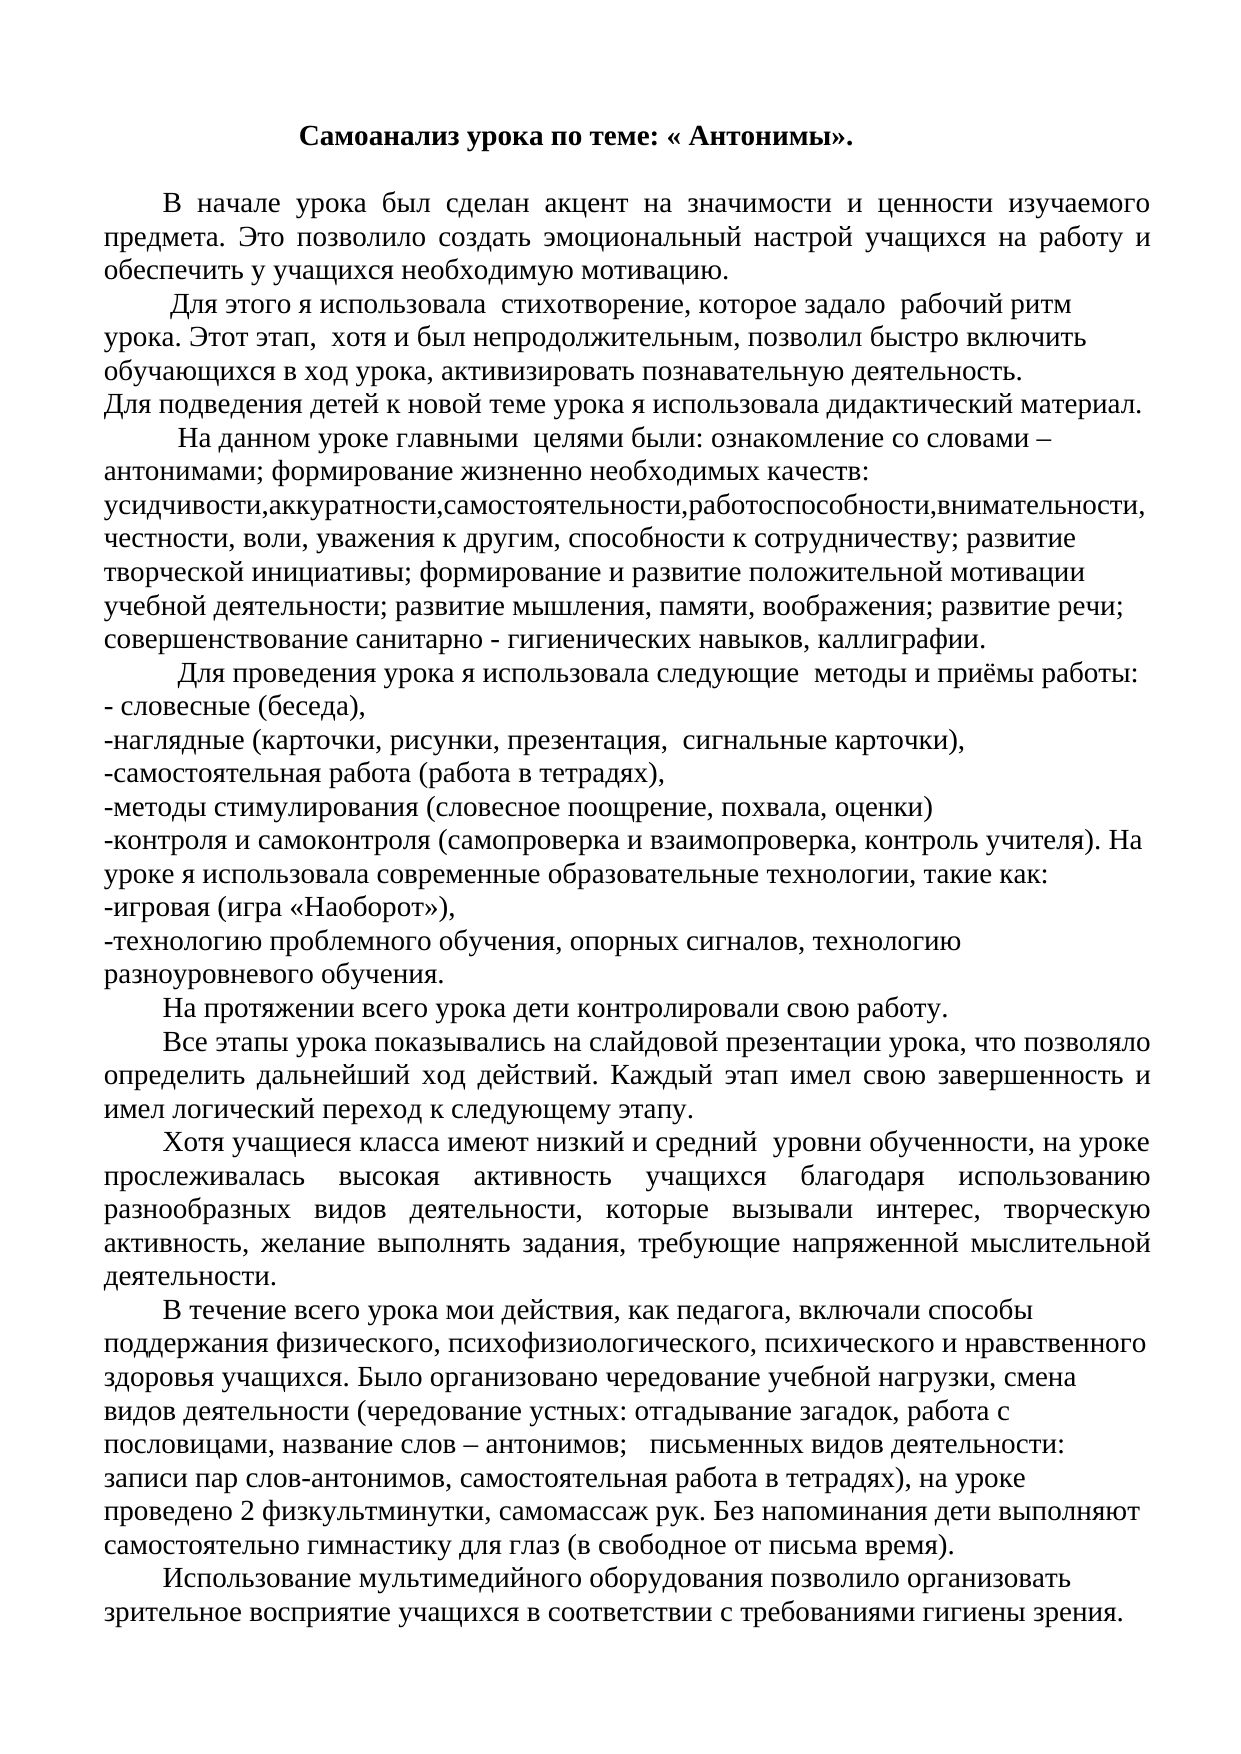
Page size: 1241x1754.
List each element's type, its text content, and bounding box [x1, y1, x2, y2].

text В начале урока был сделан акцент на значимости и ценности изучаемого предмета. Это позволило создать эмоциональный настрой учащихся на работу и обеспечить у учащихся необходимую мотивацию. [103, 185, 1152, 286]
text - словесные (беседа), [103, 688, 1152, 722]
text В течение всего урока мои действия, как педагога, включали способы поддержания физического, психофизиологического, психического и нравственного здоровья учащихся. Было организовано чередование учебной нагрузки, смена видов деятельности (чередование устных: отгадывание загадок, работа с пословицами, название слов – антонимов; письменных видов деятельности: записи пар слов-антонимов, самостоятельная работа в тетрадях), на уроке проведено 2 физкультминутки, самомассаж рук. Без напоминания дети выполняют самостоятельно гимнастику для глаз (в свободное от письма время). [103, 1292, 1152, 1560]
text -самостоятельная работа (работа в тетрадях), [103, 755, 1152, 789]
text Для проведения урока я использовала следующие методы и приёмы работы: [103, 655, 1152, 688]
text -методы стимулирования (словесное поощрение, похвала, оценки) [103, 789, 1152, 822]
text Хотя учащиеся класса имеют низкий и средний уровни обученности, на уроке прослеживалась высокая активность учащихся благодаря использованию разнообразных видов деятельности, которые вызывали интерес, творческую активность, желание выполнять задания, требующие напряженной мыслительной деятельности. [103, 1124, 1152, 1292]
text Самоанализ урока по теме: « Антонимы». [0, 118, 1152, 152]
text -наглядные (карточки, рисунки, презентация, сигнальные карточки), [103, 722, 1152, 755]
text -игровая (игра «Наоборот»), [103, 889, 1152, 923]
text Для этого я использовала стихотворение, которое задало рабочий ритм урока. Этот этап, хотя и был непродолжительным, позволил быстро включить обучающихся в ход урока, активизировать познавательную деятельность. [103, 286, 1152, 386]
text -технологию проблемного обучения, опорных сигналов, технологию разноуровневого обучения. [103, 923, 1152, 990]
text Использование мультимедийного оборудования позволило организовать зрительное восприятие учащихся в соответствии с требованиями гигиены зрения. [103, 1560, 1152, 1627]
text -контроля и самоконтроля (самопроверка и взаимопроверка, контроль учителя). На уроке я использовала современные образовательные технологии, такие как: [103, 822, 1152, 889]
text На протяжении всего урока дети контролировали свою работу. [103, 990, 1152, 1024]
text Для подведения детей к новой теме урока я использовала дидактический материал. [103, 386, 1152, 420]
text На данном уроке главными целями были: ознакомление со словами – антонимами; формирование жизненно необходимых качеств: усидчивости,аккуратности,самостоятельности,работоспособности,внимательности,честности, воли, уважения к другим, способности к сотрудничеству; развитие творческой инициативы; формирование и развитие положительной мотивации учебной деятельности; развитие мышления, памяти, воображения; развитие речи; совершенствование санитарно - гигиенических навыков, каллиграфии. [103, 420, 1152, 655]
text Все этапы урока показывались на слайдовой презентации урока, что позволяло определить дальнейший ход действий. Каждый этап имел свою завершенность и имел логический переход к следующему этапу. [103, 1024, 1152, 1124]
